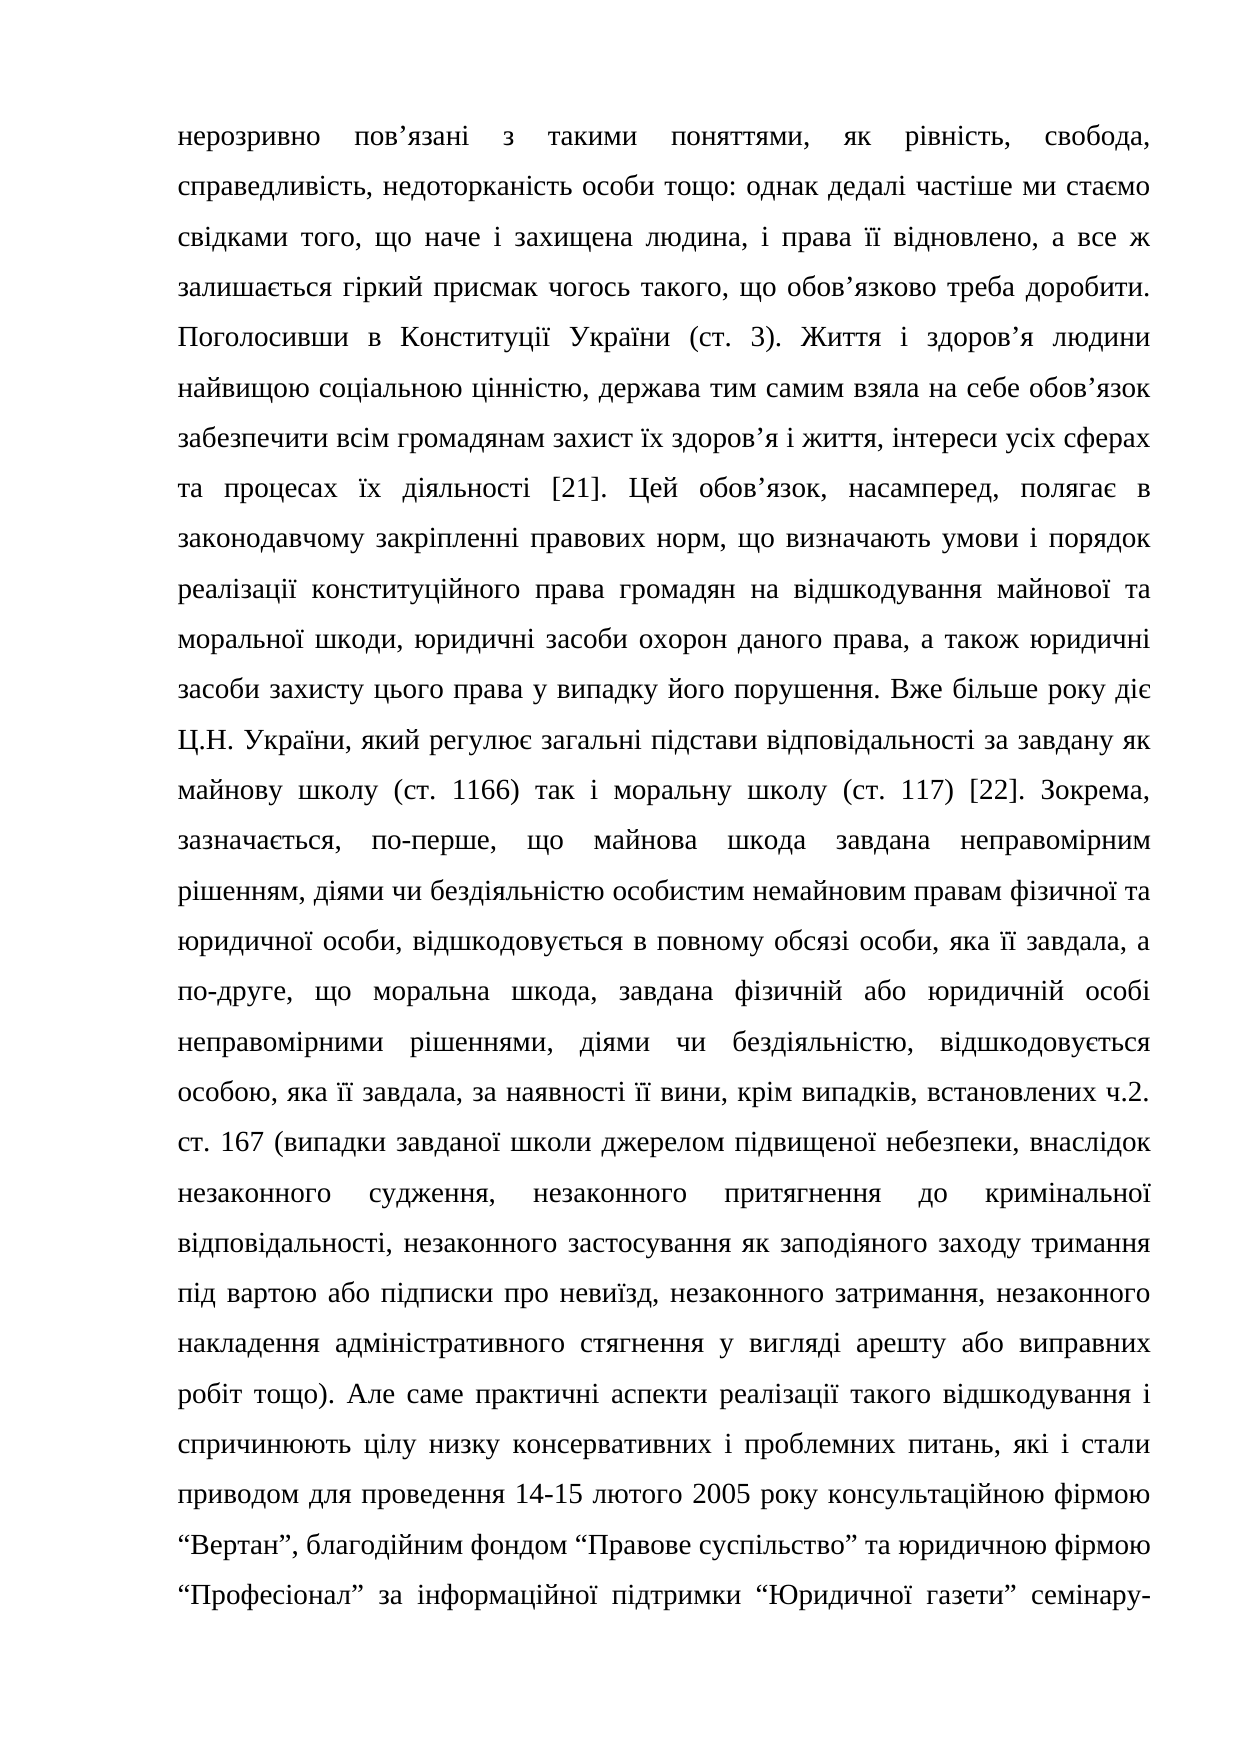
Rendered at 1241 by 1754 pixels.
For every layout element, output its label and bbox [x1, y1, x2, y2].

text [177, 118, 1152, 1611]
